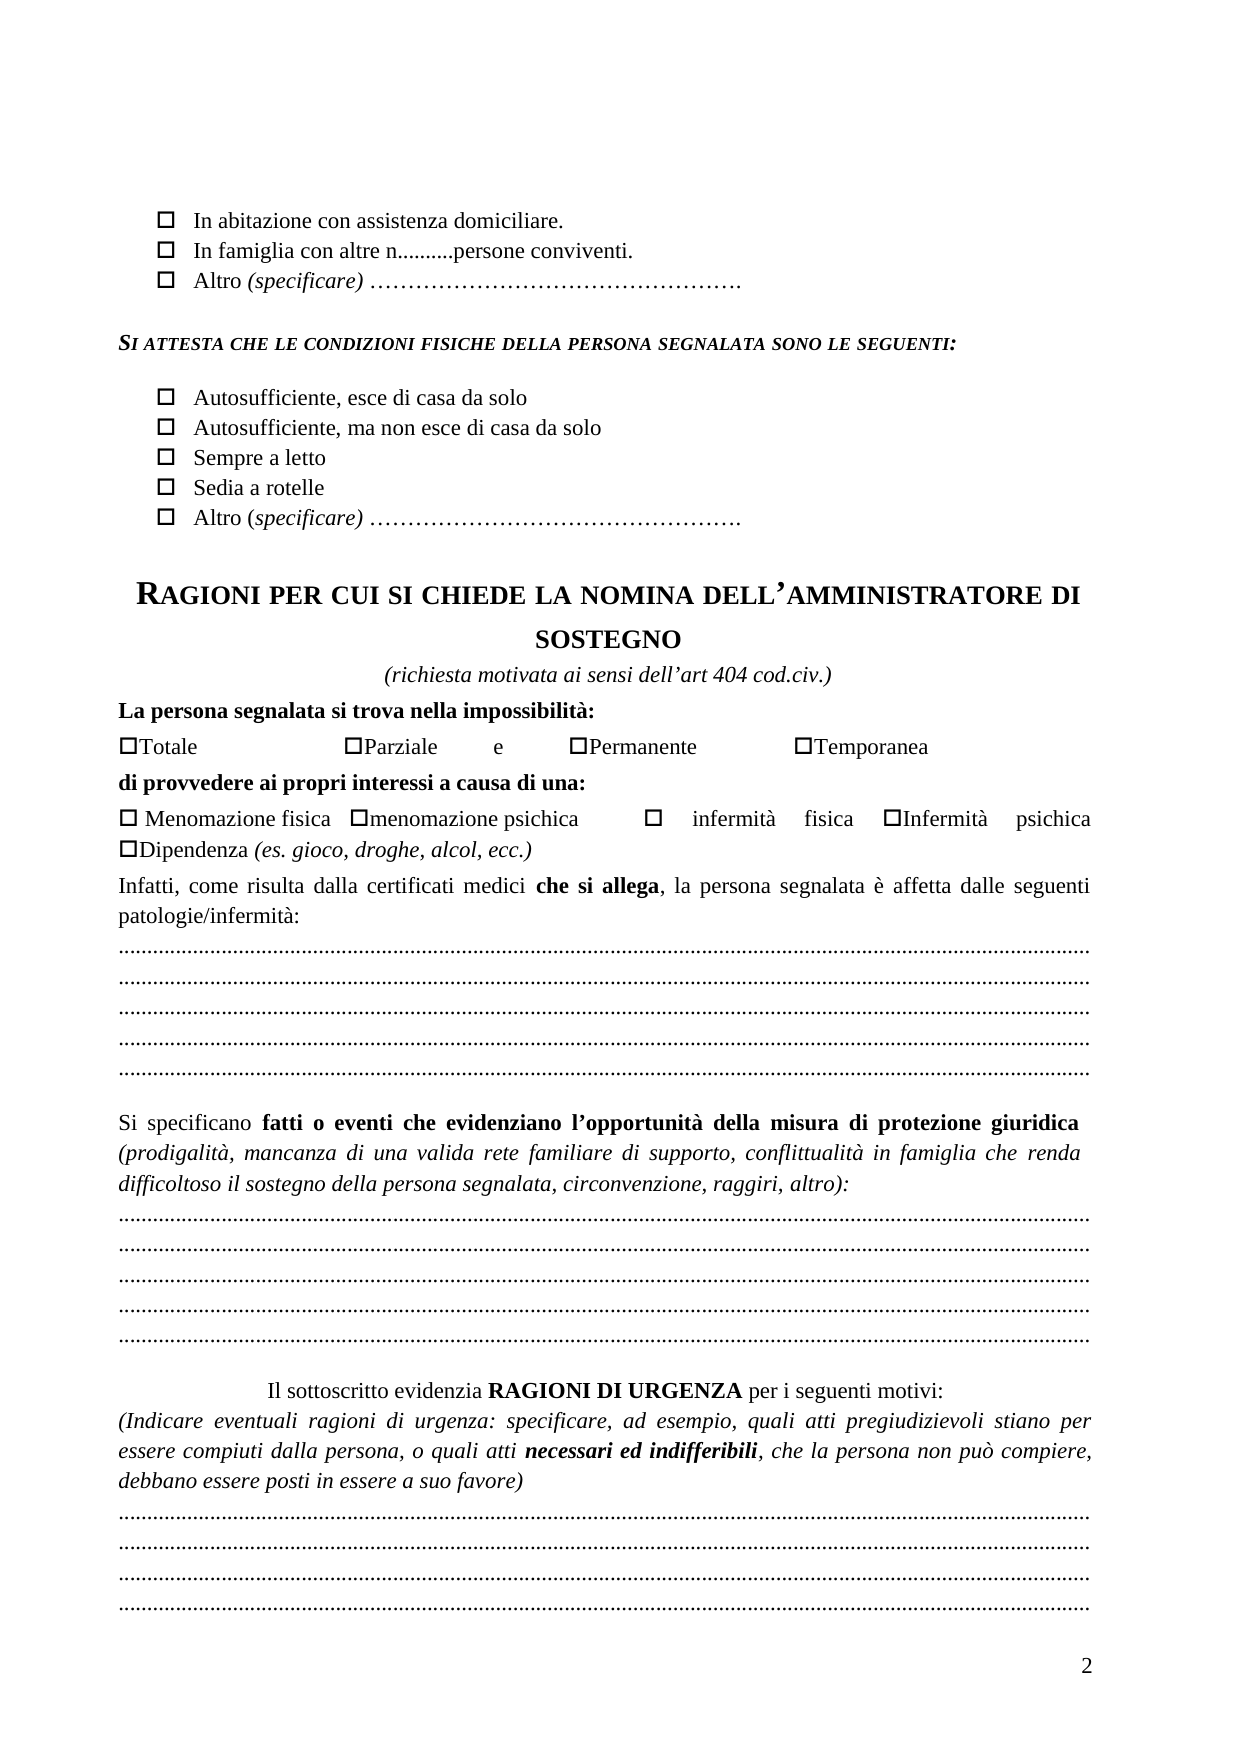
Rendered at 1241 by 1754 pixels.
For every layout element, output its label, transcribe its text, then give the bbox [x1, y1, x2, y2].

text Si specificano fatti o eventi che evidenziano l’opportunità della misura di protezione giuridica (prodigalità, mancanza di una valida rete familiare di supporto, conflittualità in famiglia che renda difficoltoso il sostegno della persona segnalata, circonvenzione, raggiri, altro): [118, 1109, 1081, 1196]
text .......................................................................................................................................................................... [118, 1261, 1093, 1287]
text Infatti, come risulta dalla certificati medici che si allega, la persona segnalata è affetta dalle seguenti patologie/infermità: [118, 872, 1091, 928]
text .......................................................................................................................................................................... [118, 1054, 1093, 1080]
text .......................................................................................................................................................................... [118, 1528, 1093, 1554]
text La persona segnalata si trova nella impossibilità: [118, 697, 828, 724]
text .......................................................................................................................................................................... .......................................................................................................................................................................... [118, 1291, 1093, 1348]
text Il sottoscritto evidenzia RAGIONI DI URGENZA per i seguenti motivi: [118, 1377, 1093, 1403]
list In famiglia con altre n..........persone conviventi. [156, 237, 1098, 263]
list Autosufficiente, esce di casa da solo [156, 384, 1093, 410]
text di provvedere ai propri interessi a causa di una: [118, 769, 828, 796]
list In abitazione con assistenza domiciliare. [156, 207, 1098, 233]
text .......................................................................................................................................................................... [118, 1231, 1093, 1257]
text Ragioni per cui si chiede la nomina dell’amministratore di sostegno [118, 573, 1098, 656]
text .......................................................................................................................................................................... [118, 1024, 1093, 1050]
text .......................................................................................................................................................................... [118, 1589, 1093, 1615]
list Sempre a letto [156, 444, 1093, 470]
text (Indicare eventuali ragioni di urgenza: specificare, ad esempio, quali atti pregiudizievoli stiano per essere compiuti dalla persona, o quali atti necessari ed indifferibili, che la persona non può compiere, debbano essere posti in essere a suo favore) [118, 1407, 1093, 1494]
text Totale Parziale e Permanente Temporanea [118, 733, 1091, 760]
list Autosufficiente, ma non esce di casa da solo [156, 414, 1098, 440]
text .......................................................................................................................................................................... [118, 1200, 1093, 1226]
text .......................................................................................................................................................................... [118, 963, 1093, 989]
text Si attesta che le condizioni fisiche della persona segnalata sono le seguenti: [118, 329, 1232, 356]
text .......................................................................................................................................................................... [118, 1559, 1093, 1585]
list Altro (specificare) …………………………………………. [156, 504, 1098, 531]
text (richiesta motivata ai sensi dell’art 404 cod.civ.) [118, 661, 1098, 688]
text .......................................................................................................................................................................... [118, 932, 1093, 959]
list Altro (specificare) …………………………………………. [156, 267, 1098, 293]
text .......................................................................................................................................................................... [118, 993, 1093, 1019]
text Menomazione fisica menomazione psichica infermità fisica Infermità psichica Dipendenza (es. gioco, droghe, alcol, ecc.) [118, 806, 1091, 862]
text .......................................................................................................................................................................... [118, 1498, 1093, 1524]
list Sedia a rotelle [156, 474, 1093, 501]
